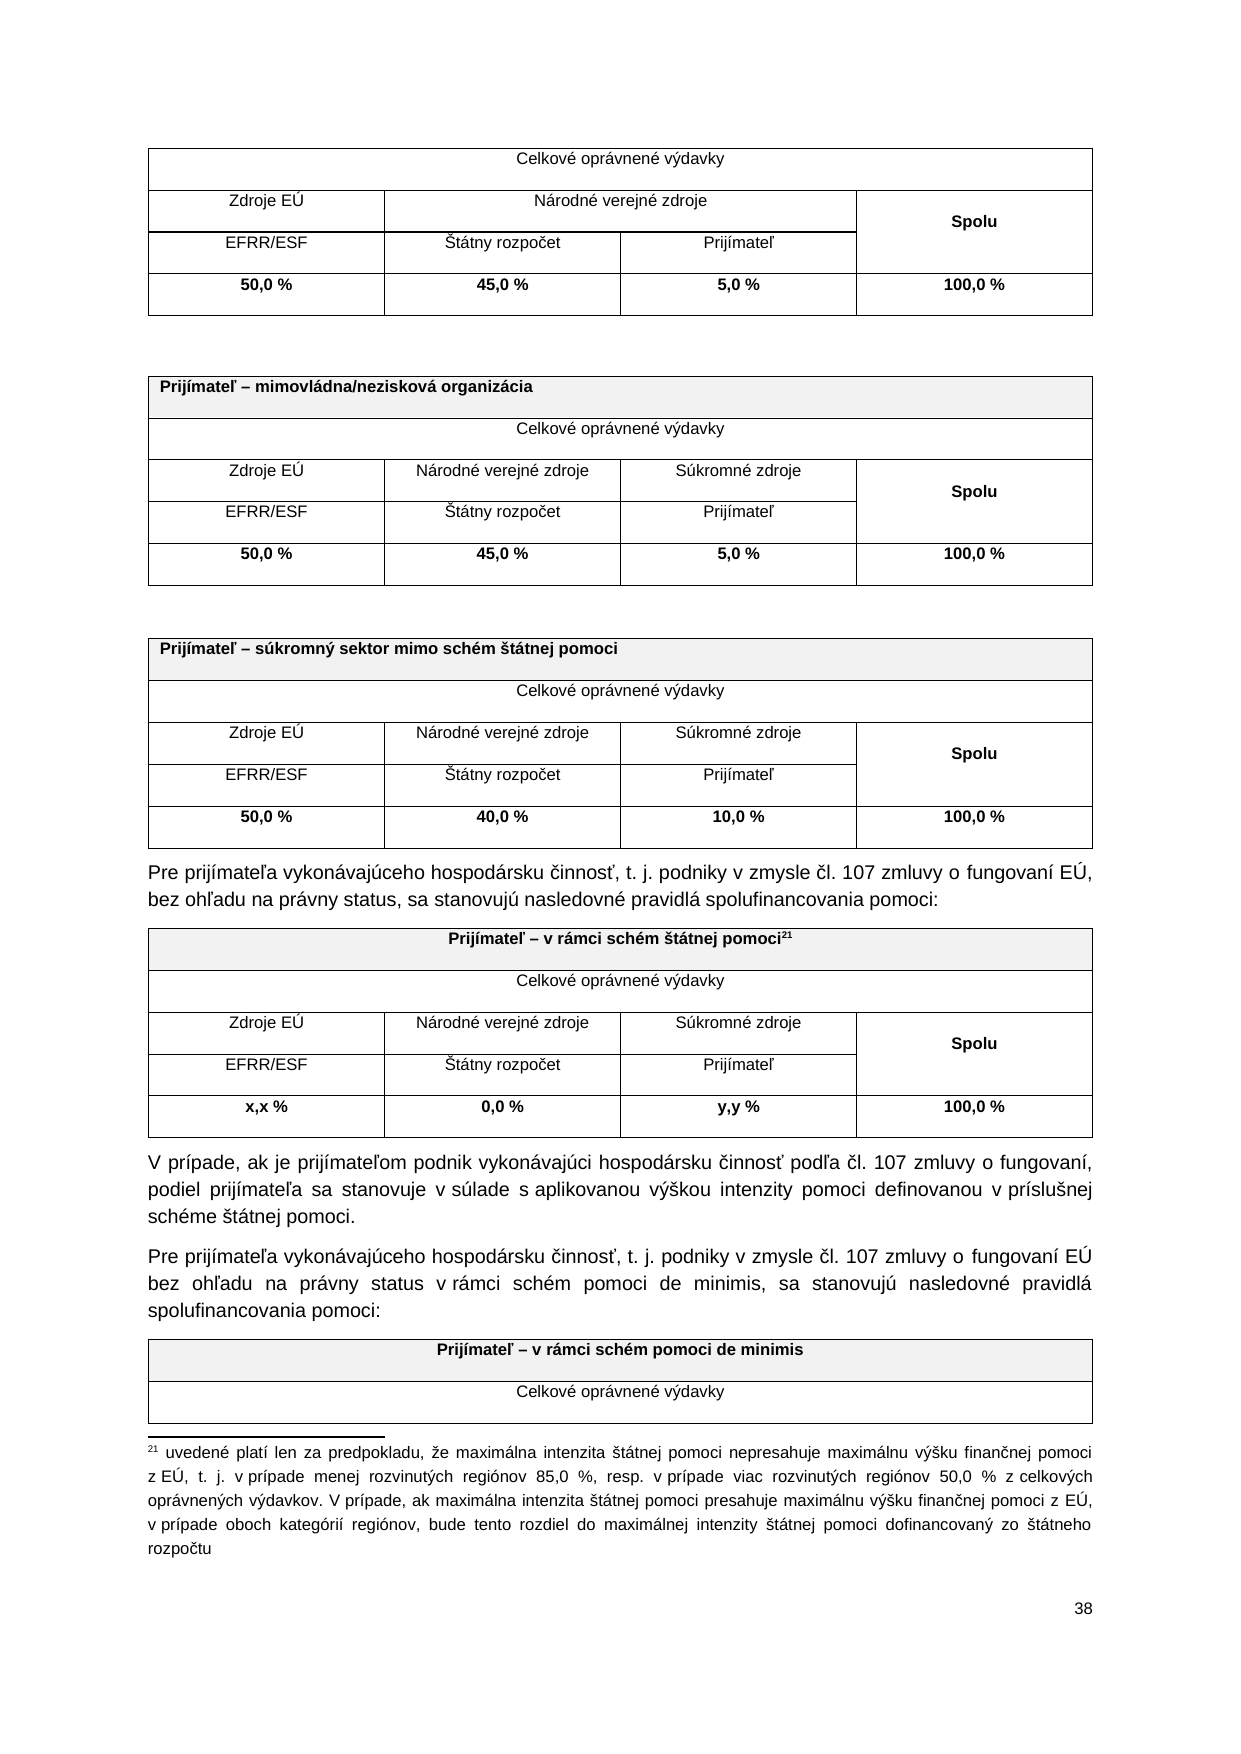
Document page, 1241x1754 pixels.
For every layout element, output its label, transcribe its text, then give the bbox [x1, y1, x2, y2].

table_cell Zdroje EÚ [149, 723, 384, 764]
table_cell Zdroje EÚ [149, 1013, 384, 1053]
table_cell Prijímateľ [621, 502, 856, 543]
table_cell 0,0 % [385, 1096, 620, 1137]
table_cell 5,0 % [621, 544, 856, 585]
table_cell 50,0 % [149, 544, 384, 585]
table_cell Celkové oprávnené výdavky [149, 1382, 1092, 1423]
table_cell 100,0 % [857, 274, 1092, 315]
table_cell Spolu [857, 191, 1092, 273]
text Pre prijímateľa vykonávajúceho hospodársku činnosť, t. j. podniky v zmysle čl. 107 zmluvy o fungovaní EÚ bez ohľadu na právny status v rámci schém pomoci de minimis, sa stanovujú nasledovné pravidlá spolufinancovania pomoci: [148, 1245, 1092, 1322]
table_header Prijímateľ – súkromný sektor mimo schém štátnej pomoci [149, 639, 1092, 680]
table_cell Národné verejné zdroje [385, 723, 620, 764]
table_cell Prijímateľ [621, 1055, 856, 1095]
table_header Prijímateľ – mimovládna/nezisková organizácia [149, 377, 1092, 417]
table_cell EFRR/ESF [149, 1055, 384, 1095]
text V prípade, ak je prijímateľom podnik vykonávajúci hospodársku činnosť podľa čl. 107 zmluvy o fungovaní, podiel prijímateľa sa stanovuje v súlade s aplikovanou výškou intenzity pomoci definovanou v príslušnej schéme štátnej pomoci. [148, 1151, 1092, 1228]
table_cell Súkromné zdroje [621, 460, 856, 501]
table_cell 100,0 % [857, 1096, 1092, 1137]
table_cell 100,0 % [857, 544, 1092, 585]
table_cell Spolu [857, 460, 1092, 543]
table_cell Prijímateľ [621, 765, 856, 806]
table_cell 45,0 % [385, 274, 620, 315]
table_cell Prijímateľ [621, 233, 856, 273]
table_cell 100,0 % [857, 807, 1092, 847]
table_cell 40,0 % [385, 807, 620, 847]
table_cell 50,0 % [149, 274, 384, 315]
table_header Prijímateľ – v rámci schém pomoci de minimis [149, 1340, 1092, 1381]
table_cell 5,0 % [621, 274, 856, 315]
table_cell Celkové oprávnené výdavky [149, 681, 1092, 722]
table_cell Zdroje EÚ [149, 460, 384, 501]
table_cell Celkové oprávnené výdavky [149, 149, 1092, 189]
table_cell 50,0 % [149, 807, 384, 847]
text Pre prijímateľa vykonávajúceho hospodársku činnosť, t. j. podniky v zmysle čl. 107 zmluvy o fungovaní EÚ, bez ohľadu na právny status, sa stanovujú nasledovné pravidlá spolufinancovania pomoci: [148, 861, 1092, 911]
table_cell Spolu [857, 723, 1092, 806]
table_cell 10,0 % [621, 807, 856, 847]
table_cell Súkromné zdroje [621, 1013, 856, 1053]
table_cell Celkové oprávnené výdavky [149, 419, 1092, 459]
table_cell EFRR/ESF [149, 765, 384, 806]
table_cell EFRR/ESF [149, 233, 384, 273]
table_cell Súkromné zdroje [621, 723, 856, 764]
table_cell Národné verejné zdroje [385, 460, 620, 501]
table_cell EFRR/ESF [149, 502, 384, 543]
table_cell Štátny rozpočet [385, 765, 620, 806]
table_cell y,y % [621, 1096, 856, 1137]
table_cell Štátny rozpočet [385, 233, 620, 273]
table_cell x,x % [149, 1096, 384, 1137]
table_cell Zdroje EÚ [149, 191, 384, 231]
table_cell Štátny rozpočet [385, 502, 620, 543]
table_cell Štátny rozpočet [385, 1055, 620, 1095]
table_cell Národné verejné zdroje [385, 1013, 620, 1053]
table_header Prijímateľ – v rámci schém štátnej pomoci [149, 929, 1092, 970]
table_cell Národné verejné zdroje [385, 191, 856, 231]
table_cell Celkové oprávnené výdavky [149, 971, 1092, 1012]
table_cell Spolu [857, 1013, 1092, 1095]
table_cell 45,0 % [385, 544, 620, 585]
